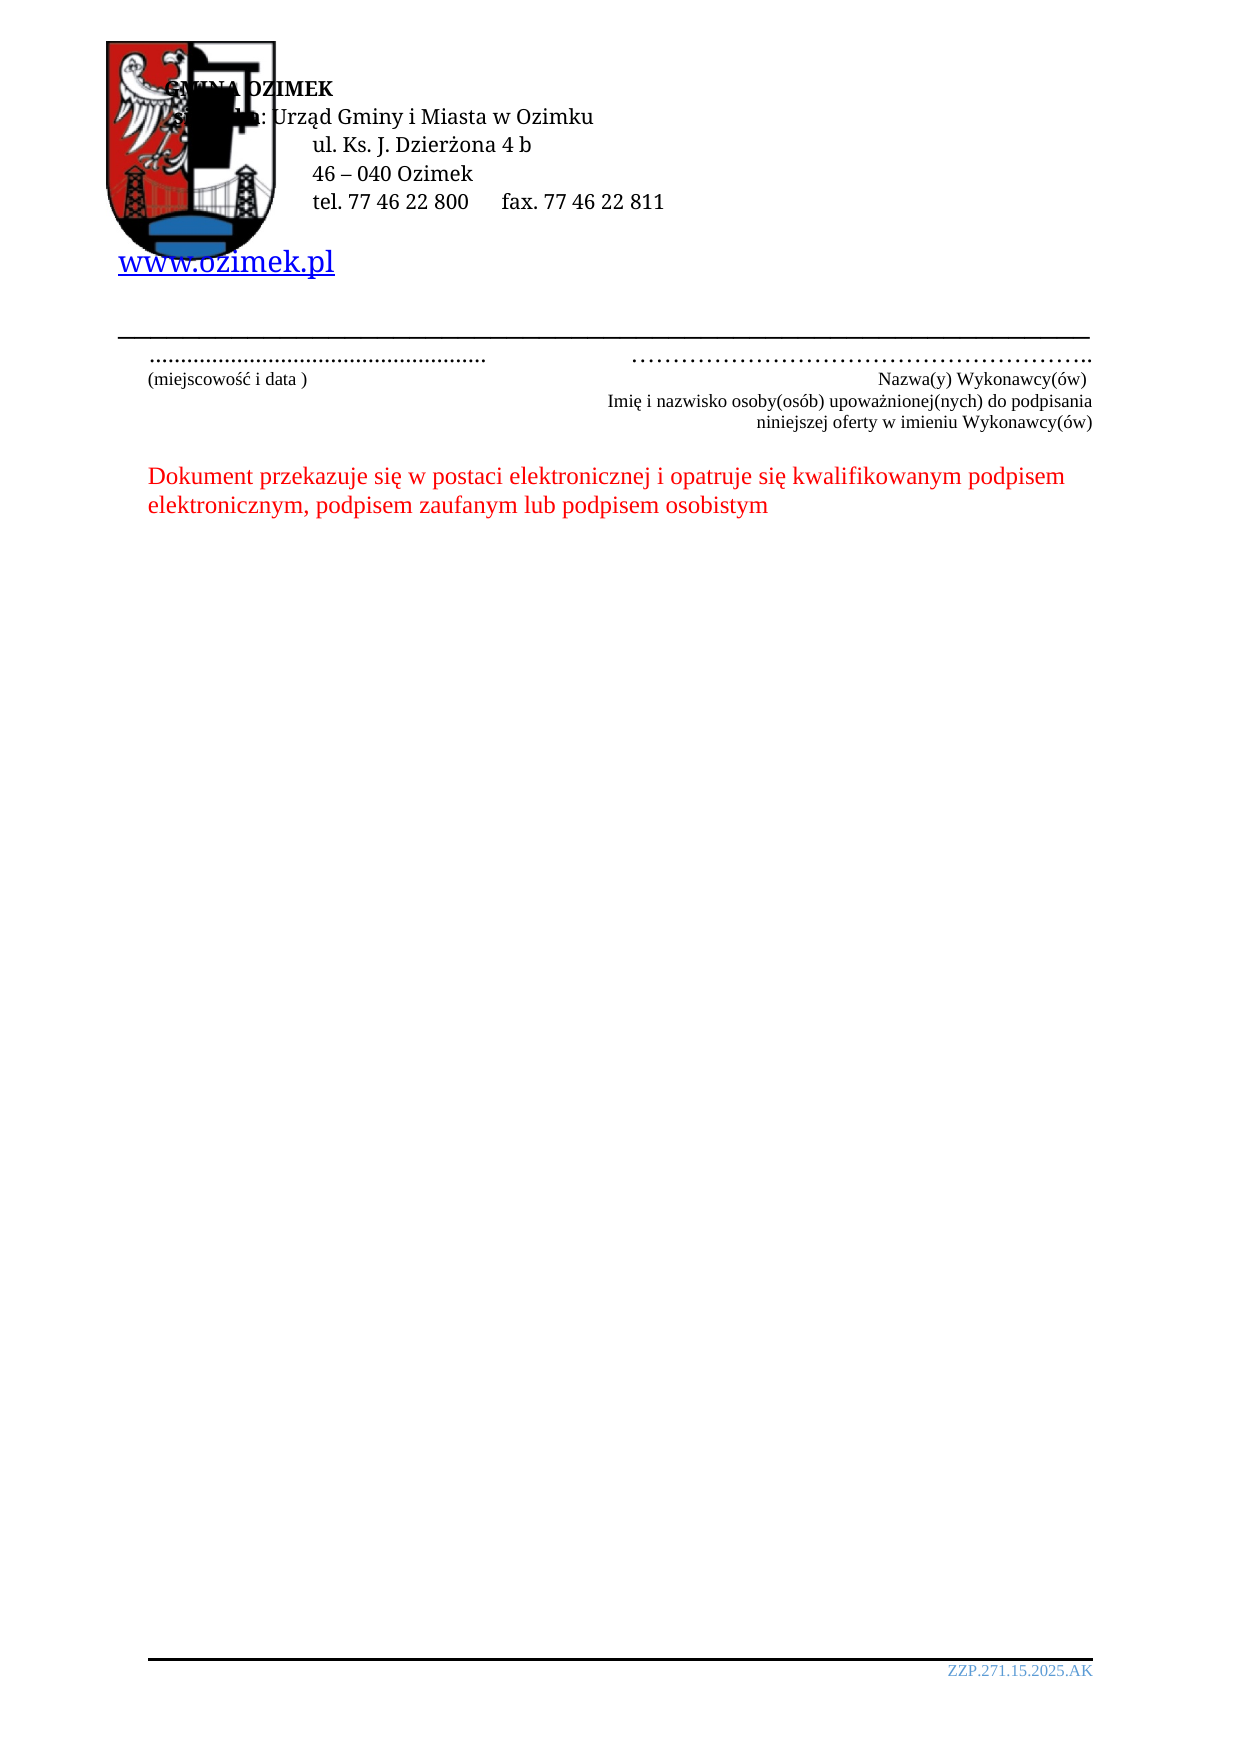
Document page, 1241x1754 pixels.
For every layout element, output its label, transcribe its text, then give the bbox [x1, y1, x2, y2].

text niniejszej oferty w imieniu Wykonawcy(ów) [148, 411, 1093, 433]
text (miejscowość i data ) Nazwa(y) Wykonawcy(ów) [148, 368, 1093, 389]
text Imię i nazwisko osoby(osób) upoważnionej(nych) do podpisania [148, 389, 1093, 411]
picture [105, 41, 277, 262]
text ...................................................... ……………………………………………….. [148, 339, 1093, 368]
text Dokument przekazuje się w postaci elektronicznej i opatruje się kwalifikowanym podpisem elektronicznym, podpisem zaufanym lub podpisem osobistym [148, 461, 1093, 519]
